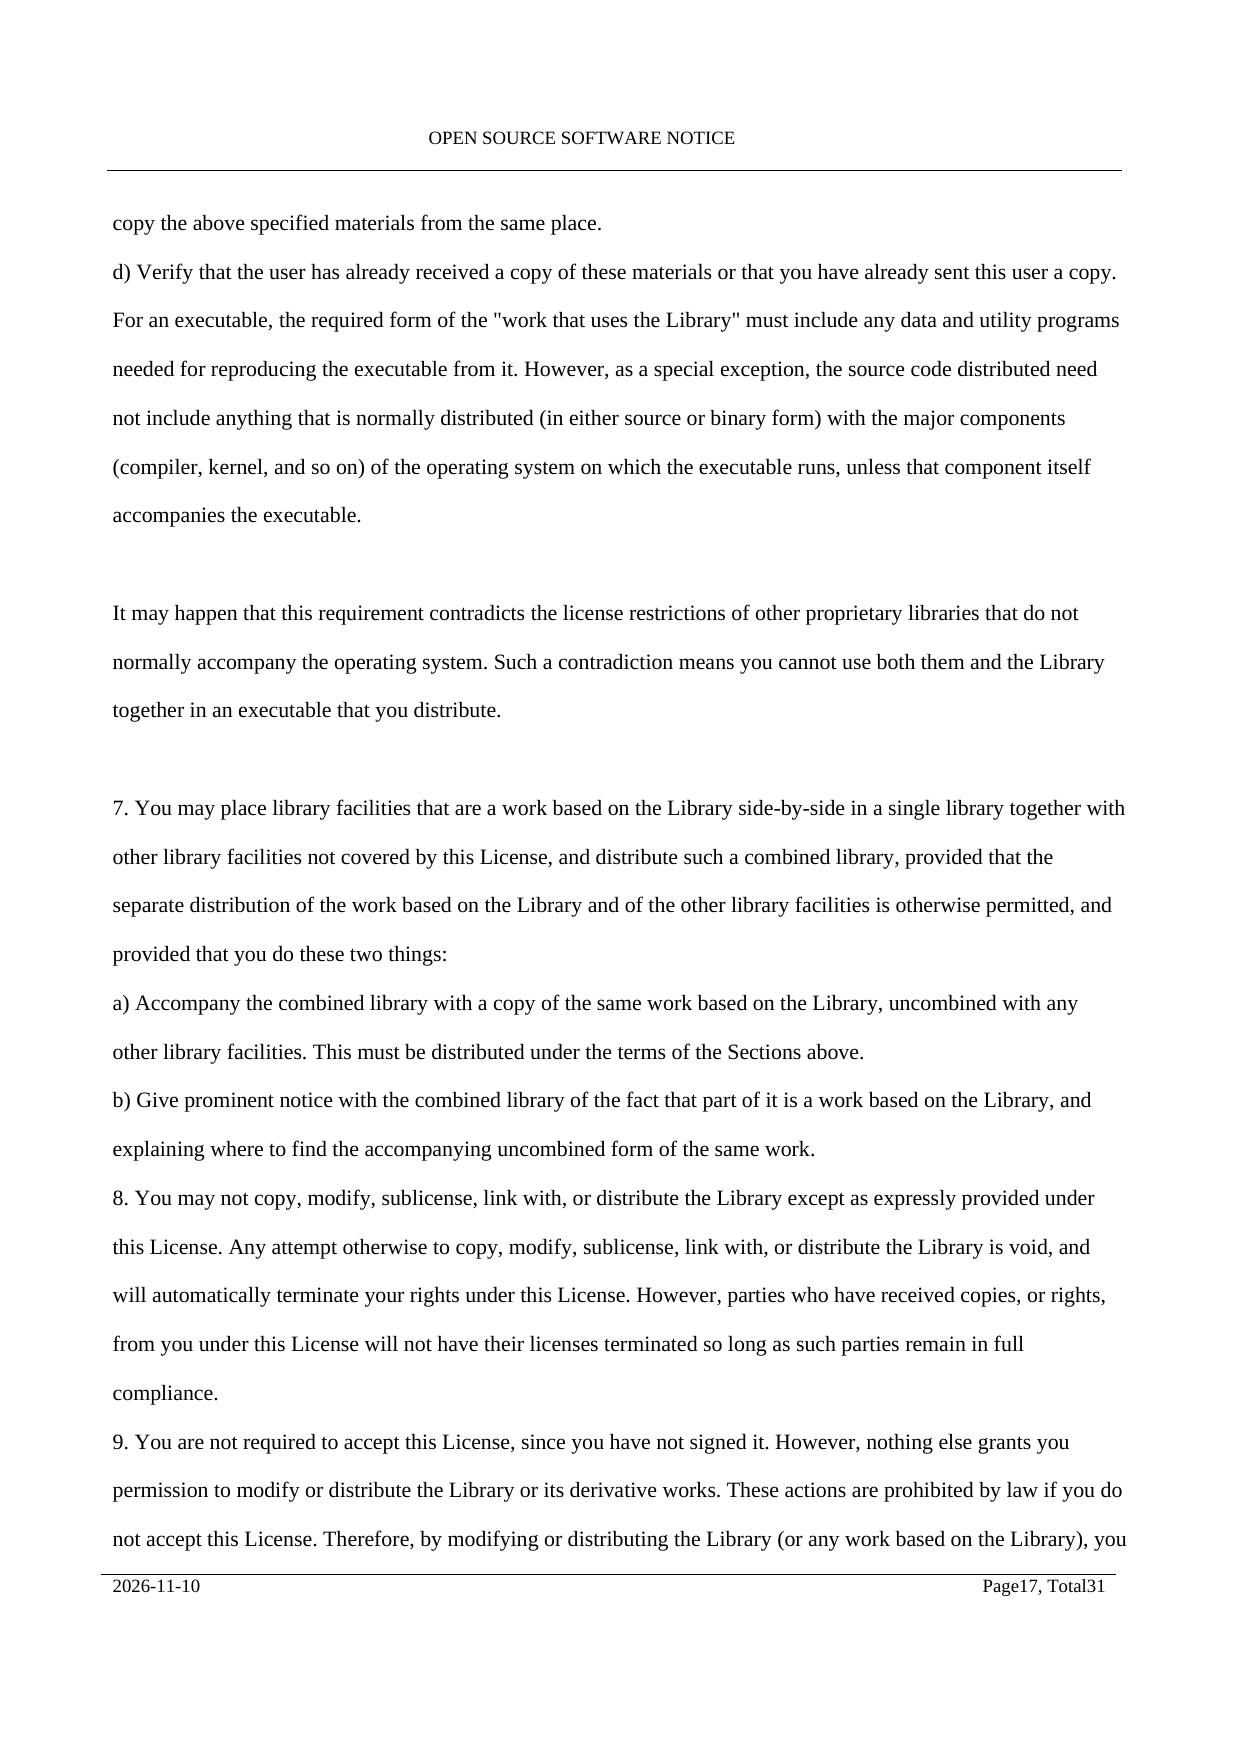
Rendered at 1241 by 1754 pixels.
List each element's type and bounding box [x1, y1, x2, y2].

text [112, 206, 1128, 1555]
